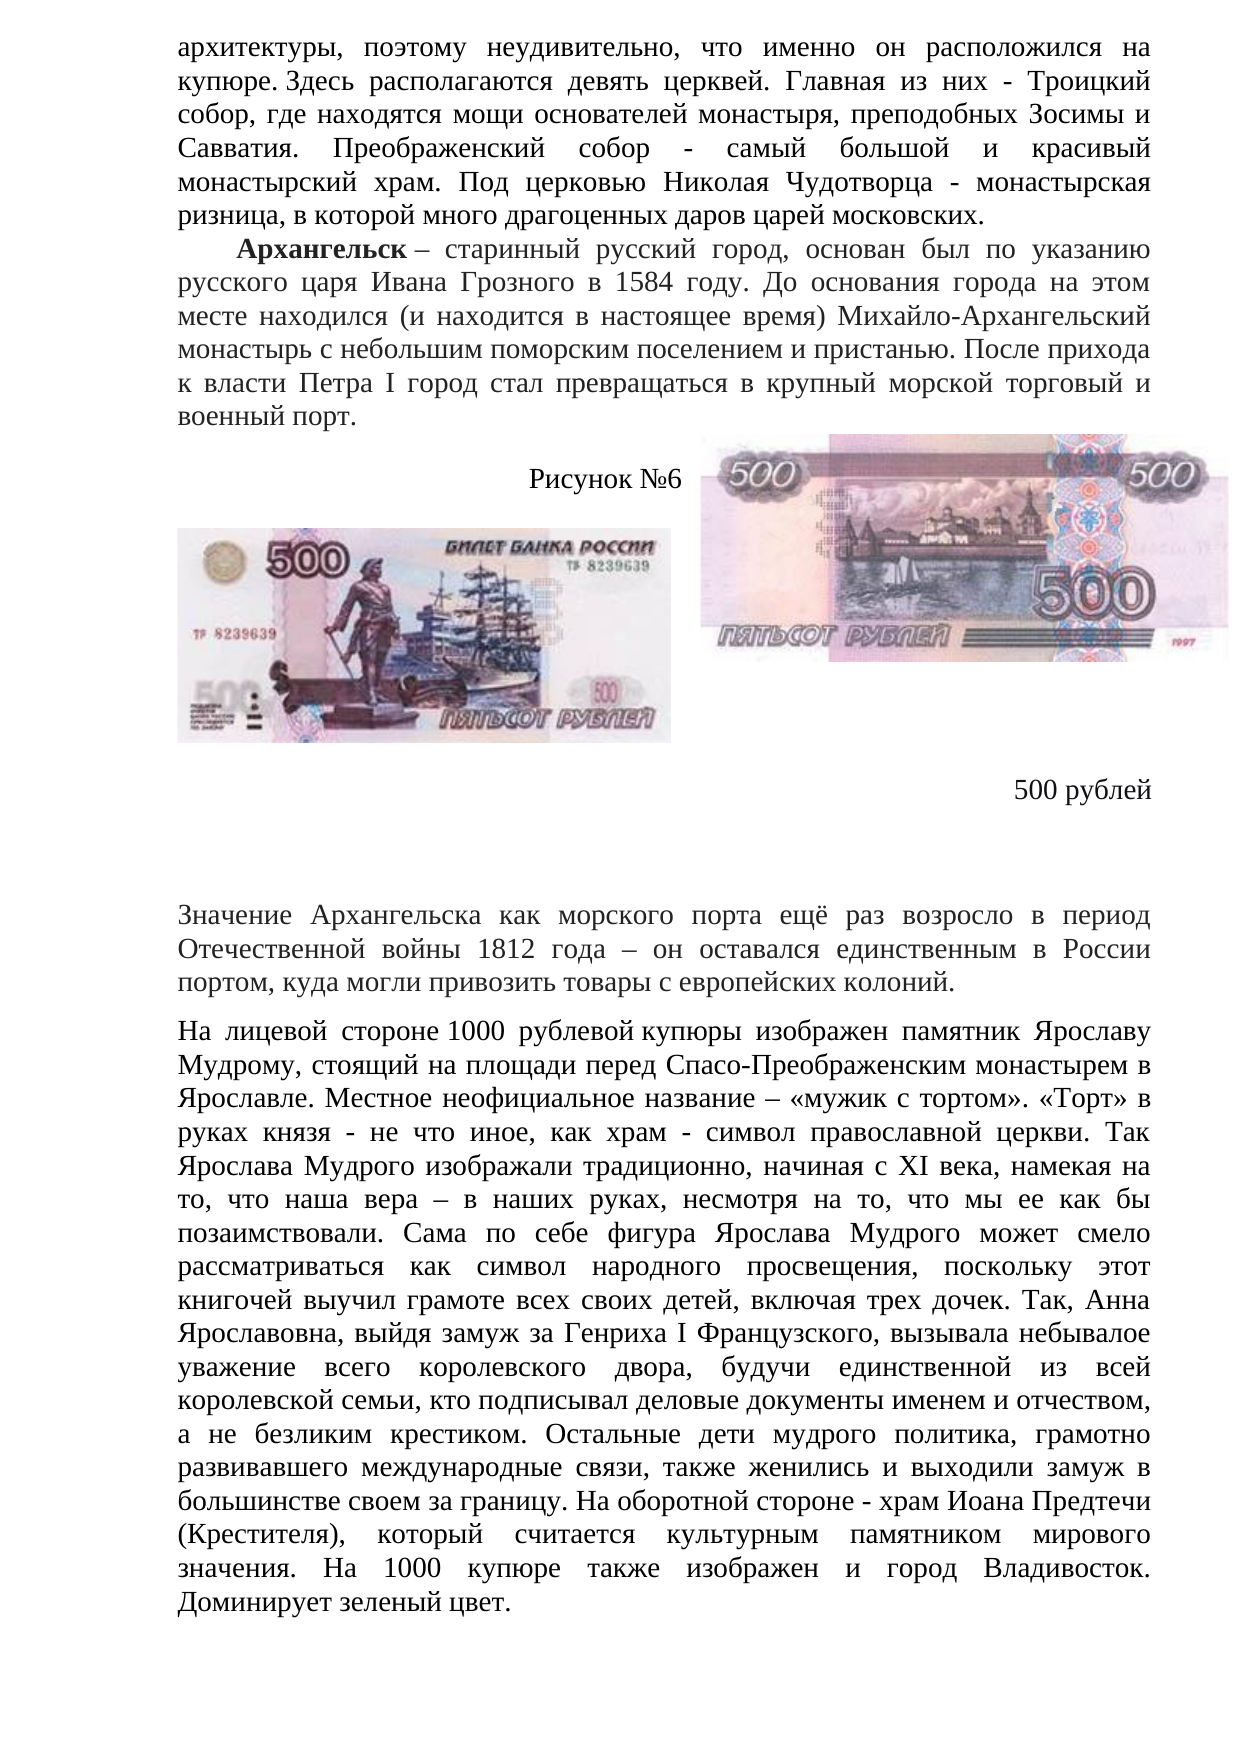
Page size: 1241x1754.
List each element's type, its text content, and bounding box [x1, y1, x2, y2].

text Значение Архангельска как морского порта ещё раз возросло в период Отечественной войны 1812 года – он оставался единственным в России портом, куда могли привозить товары с европейских колоний. [177, 897, 1152, 998]
picture [177, 528, 671, 743]
text Архангельск – старинный русский город, основан был по указанию русского царя Ивана Грозного в 1584 году. До основания города на этом месте находился (и находится в настоящее время) Михайло-Архангельский монастырь с небольшим поморским поселением и пристанью. После прихода к власти Петра I город стал превращаться в крупный морской торговый и военный порт. [177, 231, 1152, 432]
text Рисунок №6 [177, 461, 700, 495]
picture [700, 434, 1229, 662]
text На лицевой стороне 1000 рублевой купюры изображен памятник Ярославу Мудрому, стоящий на площади перед Спасо-Преображенским монастырем в Ярославле. Местное неофициальное название – «мужик с тортом». «Торт» в руках князя - не что иное, как храм - символ православной церкви. Так Ярослава Мудрого изображали традиционно, начиная с XI века, намекая на то, что наша вера – в наших руках, несмотря на то, что мы ее как бы позаимствовали. Сама по себе фигура Ярослава Мудрого может смело рассматриваться как символ народного просвещения, поскольку этот книгочей выучил грамоте всех своих детей, включая трех дочек. Так, Анна Ярославовна, выйдя замуж за Генриха I Французского, вызывала небывалое уважение всего королевского двора, будучи единственной из всей королевской семьи, кто подписывал деловые документы именем и отчеством, а не безликим крестиком. Остальные дети мудрого политика, грамотно развивавшего международные связи, также женились и выходили замуж в большинстве своем за границу. На оборотной стороне - храм Иоана Предтечи (Крестителя), который считается культурным памятником мирового значения. На 1000 купюре также изображен и город Владивосток. Доминирует зеленый цвет. [177, 1013, 1152, 1617]
